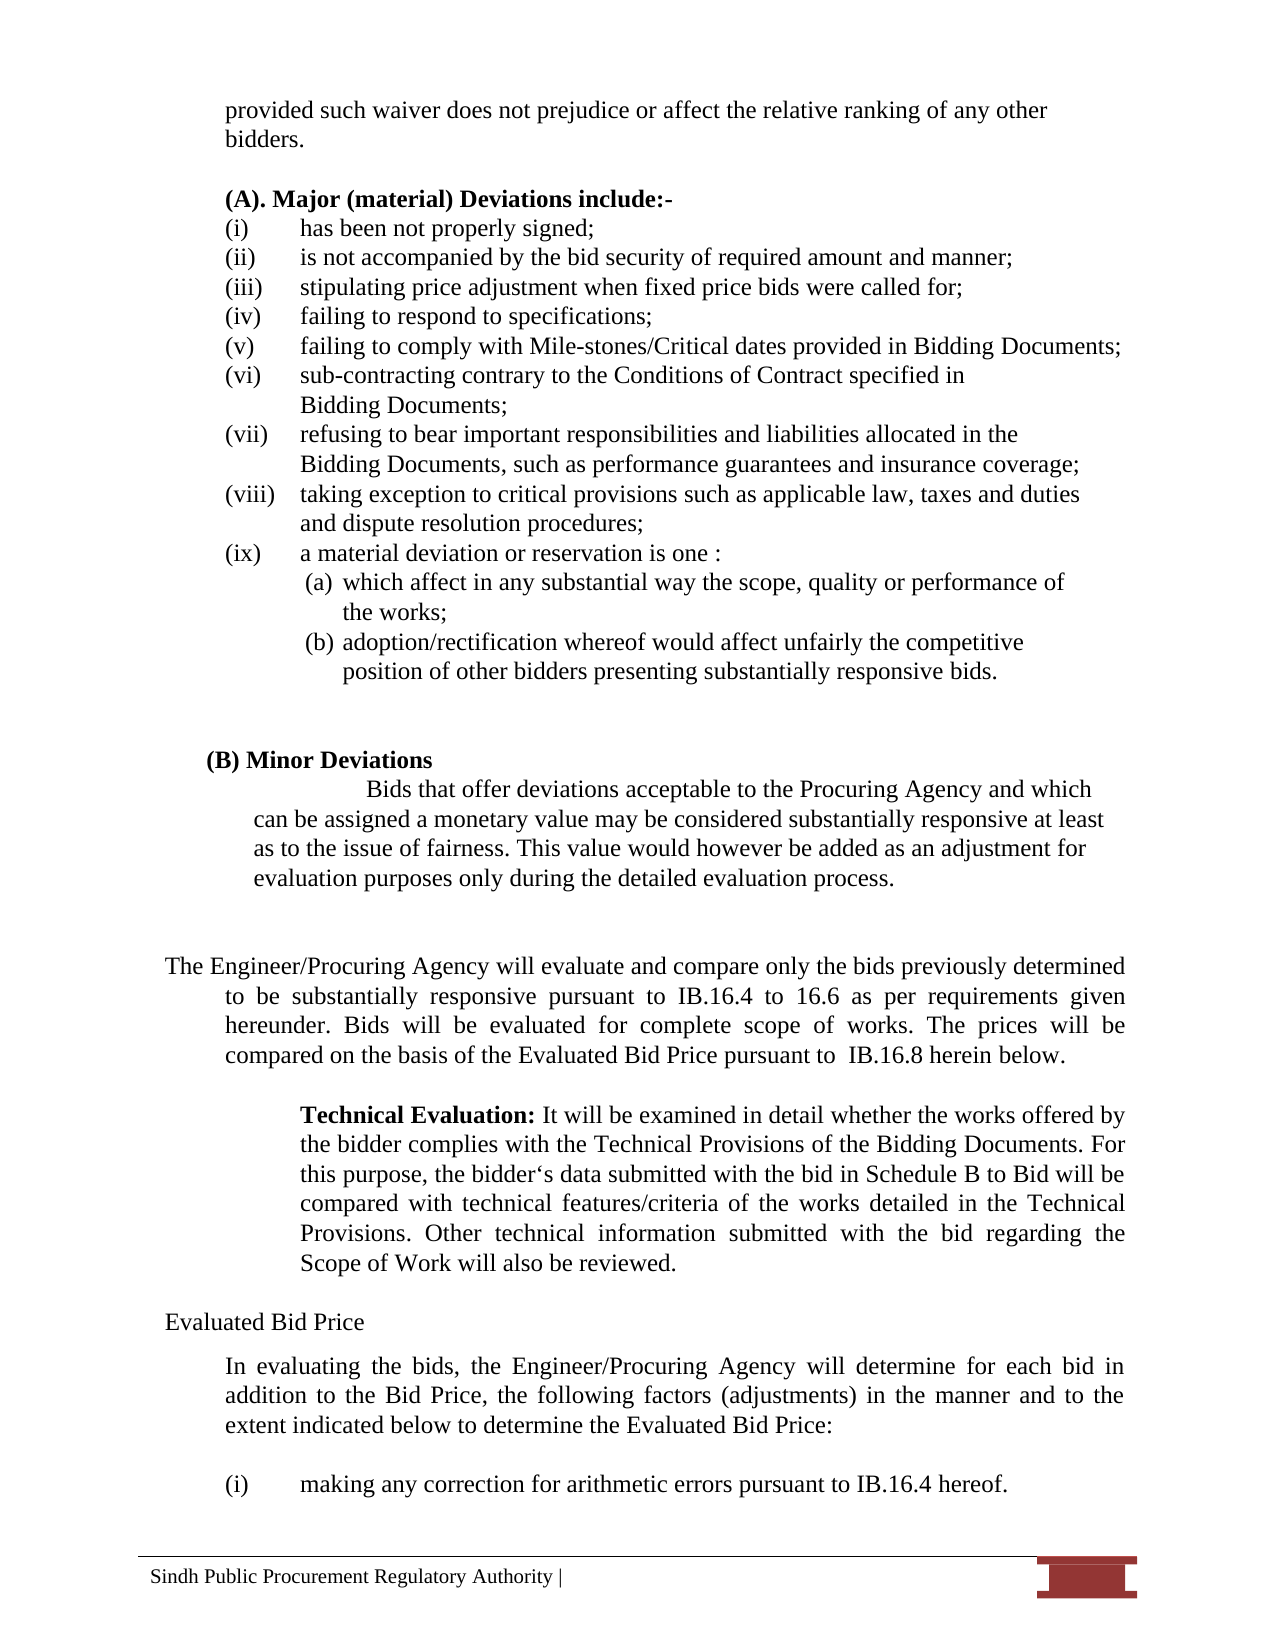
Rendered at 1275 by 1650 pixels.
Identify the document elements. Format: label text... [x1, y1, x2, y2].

text Bids that offer deviations acceptable to the Procuring Agency and which can be assigned a monetary value may be considered substantially responsive at least as to the issue of fairness. This value would however be added as an adjustment for evaluation purposes only during the detailed evaluation process. [253, 774, 1123, 892]
text (A). Major (material) Deviations include:- [225, 184, 1125, 213]
list failing to comply with Mile-stones/Critical dates provided in Bidding Documents; [225, 331, 1150, 360]
list failing to respond to specifications; [225, 301, 1150, 330]
list a material deviation or reservation is one : [225, 538, 1150, 567]
list taking exception to critical provisions such as applicable law, taxes and duties and dispute resolution procedures; [225, 479, 1122, 537]
list sub-contracting contrary to the Conditions of Contract specified in Bidding Documents; [225, 360, 1051, 419]
text In evaluating the bids, the Engineer/Procuring Agency will determine for each bid in addition to the Bid Price, the following factors (adjustments) in the manner and to the extent indicated below to determine the Evaluated Bid Price: [225, 1351, 1125, 1439]
list making any correction for arithmetic errors pursuant to IB.16.4 hereof. [225, 1469, 1150, 1498]
list Evaluated Bid Price [127, 1307, 1150, 1335]
text Technical Evaluation: It will be examined in detail whether the works offered by the bidder complies with the Technical Provisions of the Bidding Documents. For this purpose, the bidder‘s data submitted with the bid in Schedule B to Bid will be compared with technical features/criteria of the works detailed in the Technical Provisions. Other technical information submitted with the bid regarding the Scope of Work will also be reviewed. [300, 1100, 1126, 1276]
list which affect in any substantial way the scope, quality or performance of the works; [305, 567, 1098, 626]
list has been not properly signed; [225, 213, 1150, 242]
text provided such waiver does not prejudice or affect the relative ranking of any other bidders. [225, 95, 1125, 153]
text (B) Minor Deviations [206, 745, 1125, 774]
list refusing to bear important responsibilities and liabilities allocated in the Bidding Documents, such as performance guarantees and insurance coverage; [225, 419, 1105, 478]
list The Engineer/Procuring Agency will evaluate and compare only the bids previously determined to be substantially responsive pursuant to IB.16.4 to 16.6 as per requirements given hereunder. Bids will be evaluated for complete scope of works. The prices will be compared on the basis of the Evaluated Bid Price pursuant to IB.16.8 herein below. [150, 951, 1126, 1069]
list adoption/rectification whereof would affect unfairly the competitive position of other bidders presenting substantially responsive bids. [305, 627, 1109, 685]
list is not accompanied by the bid security of required amount and manner; [225, 242, 1150, 271]
list stipulating price adjustment when fixed price bids were called for; [225, 272, 1150, 301]
